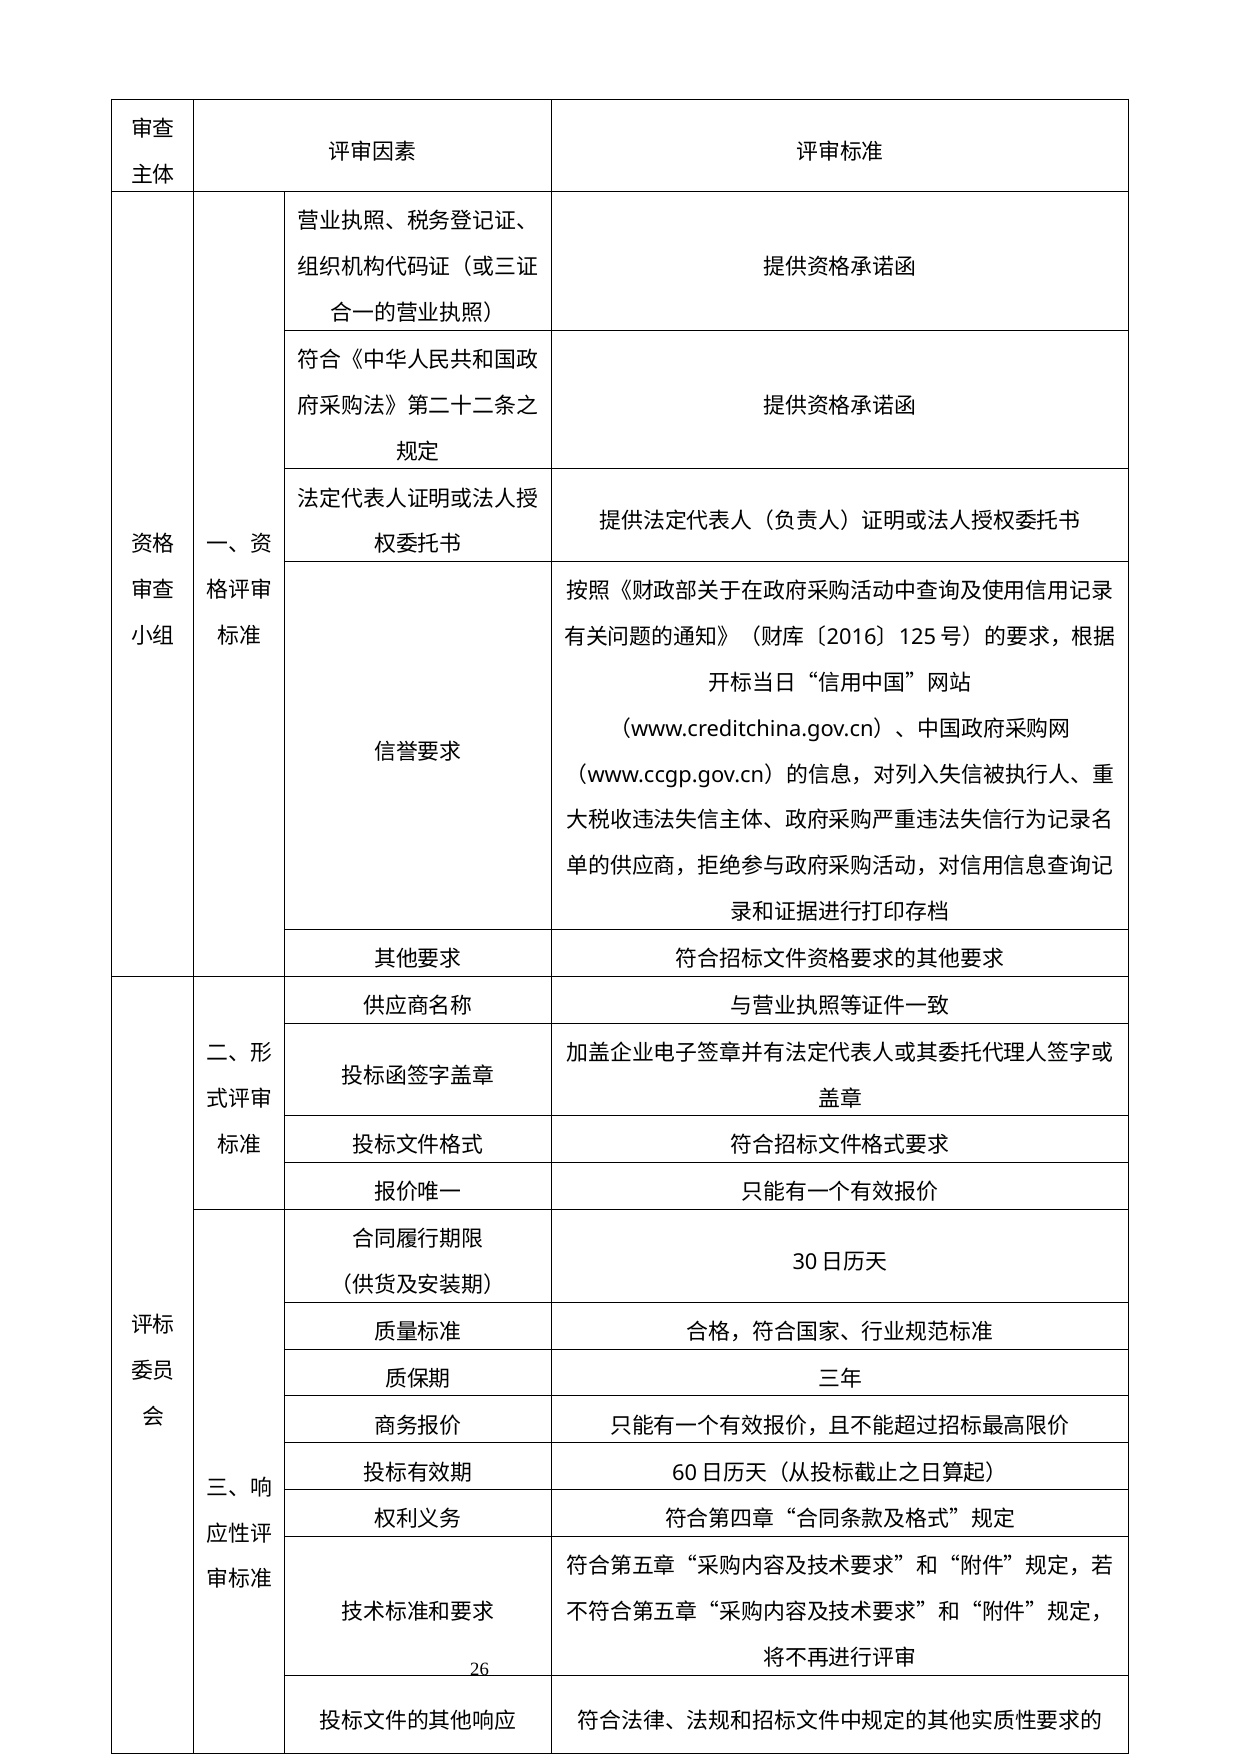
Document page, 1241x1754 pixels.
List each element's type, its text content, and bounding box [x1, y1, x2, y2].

table_cell 技术标准和要求 [285, 1537, 551, 1674]
table_cell 一、资格评审标准 [194, 192, 284, 976]
table_cell 营业执照、税务登记证、组织机构代码证（或三证合一的营业执照） [285, 192, 551, 330]
table_cell 提供资格承诺函 [552, 331, 1128, 468]
table_cell 二、形式评审标准 [194, 977, 284, 1209]
table_cell 只能有一个有效报价 [552, 1163, 1128, 1209]
table_cell 只能有一个有效报价，且不能超过招标最高限价 [552, 1396, 1128, 1442]
table_cell 报价唯一 [285, 1163, 551, 1209]
table_cell 三、响应性评审标准 [194, 1210, 284, 1753]
table_cell 符合招标文件资格要求的其他要求 [552, 930, 1128, 976]
table_header 评审标准 [552, 100, 1128, 191]
table_cell 质保期 [285, 1350, 551, 1395]
table_cell 供应商名称 [285, 977, 551, 1022]
table_cell 投标函签字盖章 [285, 1024, 551, 1115]
table_header 评审因素 [194, 100, 551, 191]
table_cell 符合第四章“合同条款及格式”规定 [552, 1490, 1128, 1536]
table_cell 符合第五章“采购内容及技术要求”和“附件”规定，若不符合第五章“采购内容及技术要求”和“附件”规定，将不再进行评审 [552, 1537, 1128, 1674]
table_cell 商务报价 [285, 1396, 551, 1442]
table_cell 投标文件的其他响应 [285, 1676, 551, 1753]
table_cell 符合招标文件格式要求 [552, 1116, 1128, 1162]
table_cell 提供资格承诺函 [552, 192, 1128, 330]
table_cell 权利义务 [285, 1490, 551, 1536]
table_cell 按照《财政部关于在政府采购活动中查询及使用信用记录有关问题的通知》（财库〔2016〕125号）的要求，根据开标当日“信用中国”网站（www.creditchina.gov.cn）、中国政府采购网（www.ccgp.gov.cn）的信息，对列入失信被执行人、重大税收违法失信主体、政府采购严重违法失信行为记录名单的供应商，拒绝参与政府采购活动，对信用信息查询记录和证据进行打印存档 [552, 562, 1128, 929]
table_cell 合同履行期限 （供货及安装期） [285, 1210, 551, 1302]
table_cell 信誉要求 [285, 562, 551, 929]
table_cell 投标文件格式 [285, 1116, 551, 1162]
table_cell 符合《中华人民共和国政府采购法》第二十二条之规定 [285, 331, 551, 468]
table_cell 资格审查小组 [112, 192, 193, 976]
table_cell 60日历天（从投标截止之日算起） [552, 1443, 1128, 1489]
table_cell 法定代表人证明或法人授权委托书 [285, 469, 551, 561]
table_cell 其他要求 [285, 930, 551, 976]
table_cell 加盖企业电子签章并有法定代表人或其委托代理人签字或盖章 [552, 1024, 1128, 1115]
table_cell 评标委员会 [112, 977, 193, 1753]
table_cell 合格，符合国家、行业规范标准 [552, 1303, 1128, 1348]
table_cell 符合法律、法规和招标文件中规定的其他实质性要求的 [552, 1676, 1128, 1753]
table_cell 提供法定代表人（负责人）证明或法人授权委托书 [552, 469, 1128, 561]
table_cell 30日历天 [552, 1210, 1128, 1302]
table_cell 与营业执照等证件一致 [552, 977, 1128, 1022]
table_cell 投标有效期 [285, 1443, 551, 1489]
table_header 审查主体 [112, 100, 193, 191]
table_cell 三年 [552, 1350, 1128, 1395]
table_cell 质量标准 [285, 1303, 551, 1348]
